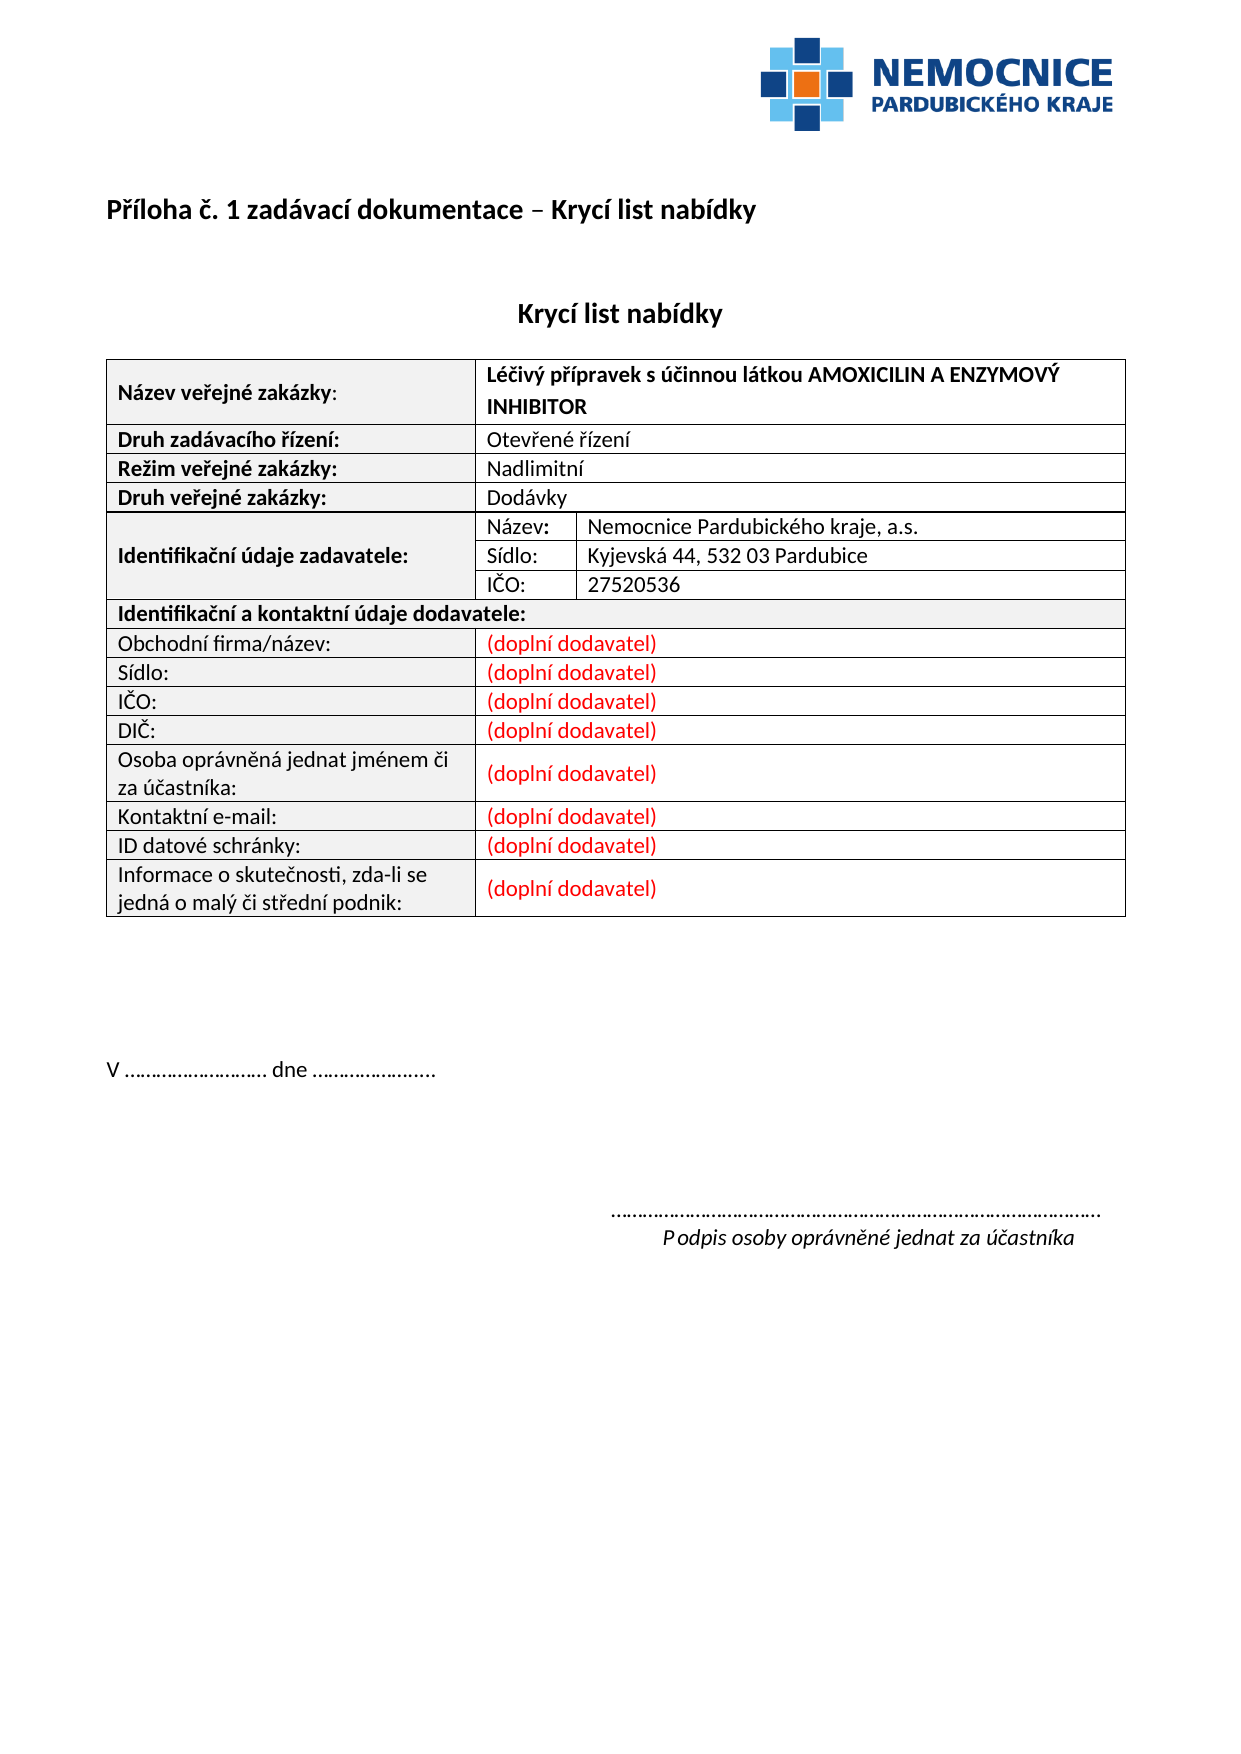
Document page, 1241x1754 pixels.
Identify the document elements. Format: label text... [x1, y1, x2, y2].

table_cell (doplní dodavatel) [476, 831, 1125, 859]
table_cell Otevřené řízení [476, 425, 1125, 453]
table_cell IČO: [476, 571, 576, 598]
text Příloha č. 1 zadávací dokumentace – Krycí list nabídky [106, 191, 1134, 227]
table_cell Druh veřejné zakázky: [107, 483, 475, 511]
table_cell DIČ: [107, 716, 475, 744]
table_cell Sídlo: [476, 541, 576, 569]
table_cell (doplní dodavatel) [476, 745, 1125, 801]
table_cell Identifikační a kontaktní údaje dodavatele: [107, 600, 1125, 628]
table_cell Dodávky [476, 483, 1125, 511]
table_cell Režim veřejné zakázky: [107, 454, 475, 482]
table_header Název veřejné zakázky: [107, 360, 475, 424]
table_cell Identifikační údaje zadavatele: [107, 513, 475, 598]
table_cell Nemocnice Pardubického kraje, a.s. [577, 513, 1125, 540]
table_cell Nadlimitní [476, 454, 1125, 482]
picture [759, 37, 1113, 132]
table_cell (doplní dodavatel) [476, 658, 1125, 686]
table_cell (doplní dodavatel) [476, 629, 1125, 657]
table_cell Kontaktní e-mail: [107, 802, 475, 830]
table_cell Osoba oprávněná jednat jménem či za účastníka: [107, 745, 475, 801]
table_header Léčivý přípravek s účinnou látkou AMOXICILIN A ENZYMOVÝ INHIBITOR [476, 360, 1125, 424]
table_cell ID datové schránky: [107, 831, 475, 859]
table_cell (doplní dodavatel) [476, 716, 1125, 744]
table_cell Obchodní firma/název: [107, 629, 475, 657]
text Krycí list nabídky [106, 295, 1134, 331]
table_cell Název: [476, 513, 576, 540]
table_cell Druh zadávacího řízení: [107, 425, 475, 453]
table_cell 27520536 [577, 571, 1125, 598]
table_cell (doplní dodavatel) [476, 687, 1125, 715]
table_cell (doplní dodavatel) [476, 860, 1125, 916]
table_cell Sídlo: [107, 658, 475, 686]
text ………………………………………………………………………………… [106, 1195, 1134, 1223]
table_cell (doplní dodavatel) [476, 802, 1125, 830]
text Podpis osoby oprávněné jednat za účastníka [106, 1223, 1134, 1251]
text V ……………………… dne ………………..... [106, 1055, 1134, 1083]
table_cell Kyjevská 44, 532 03 Pardubice [577, 541, 1125, 569]
table_cell IČO: [107, 687, 475, 715]
table_cell Informace o skutečnosti, zda-li se jedná o malý či střední podnik: [107, 860, 475, 916]
